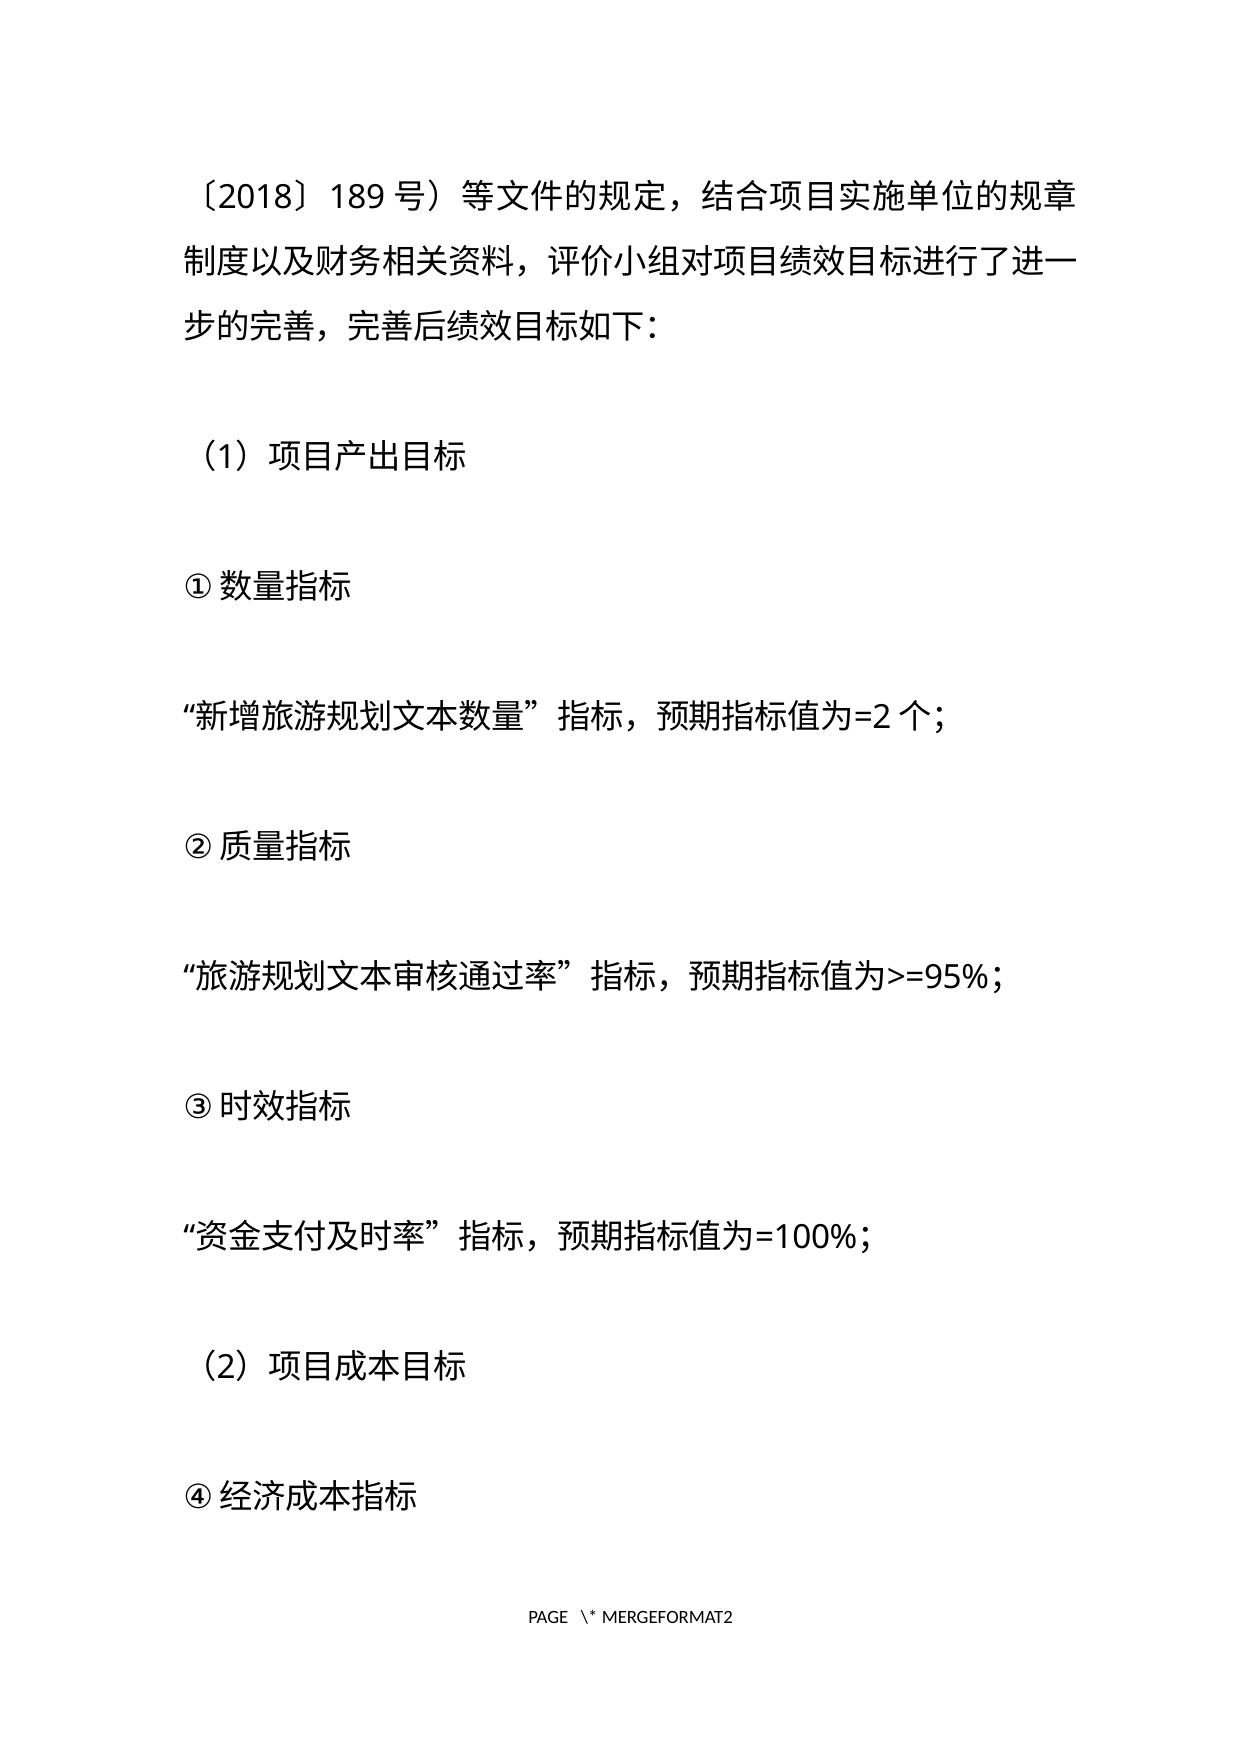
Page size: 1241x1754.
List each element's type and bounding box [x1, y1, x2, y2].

text [183, 162, 1078, 1527]
